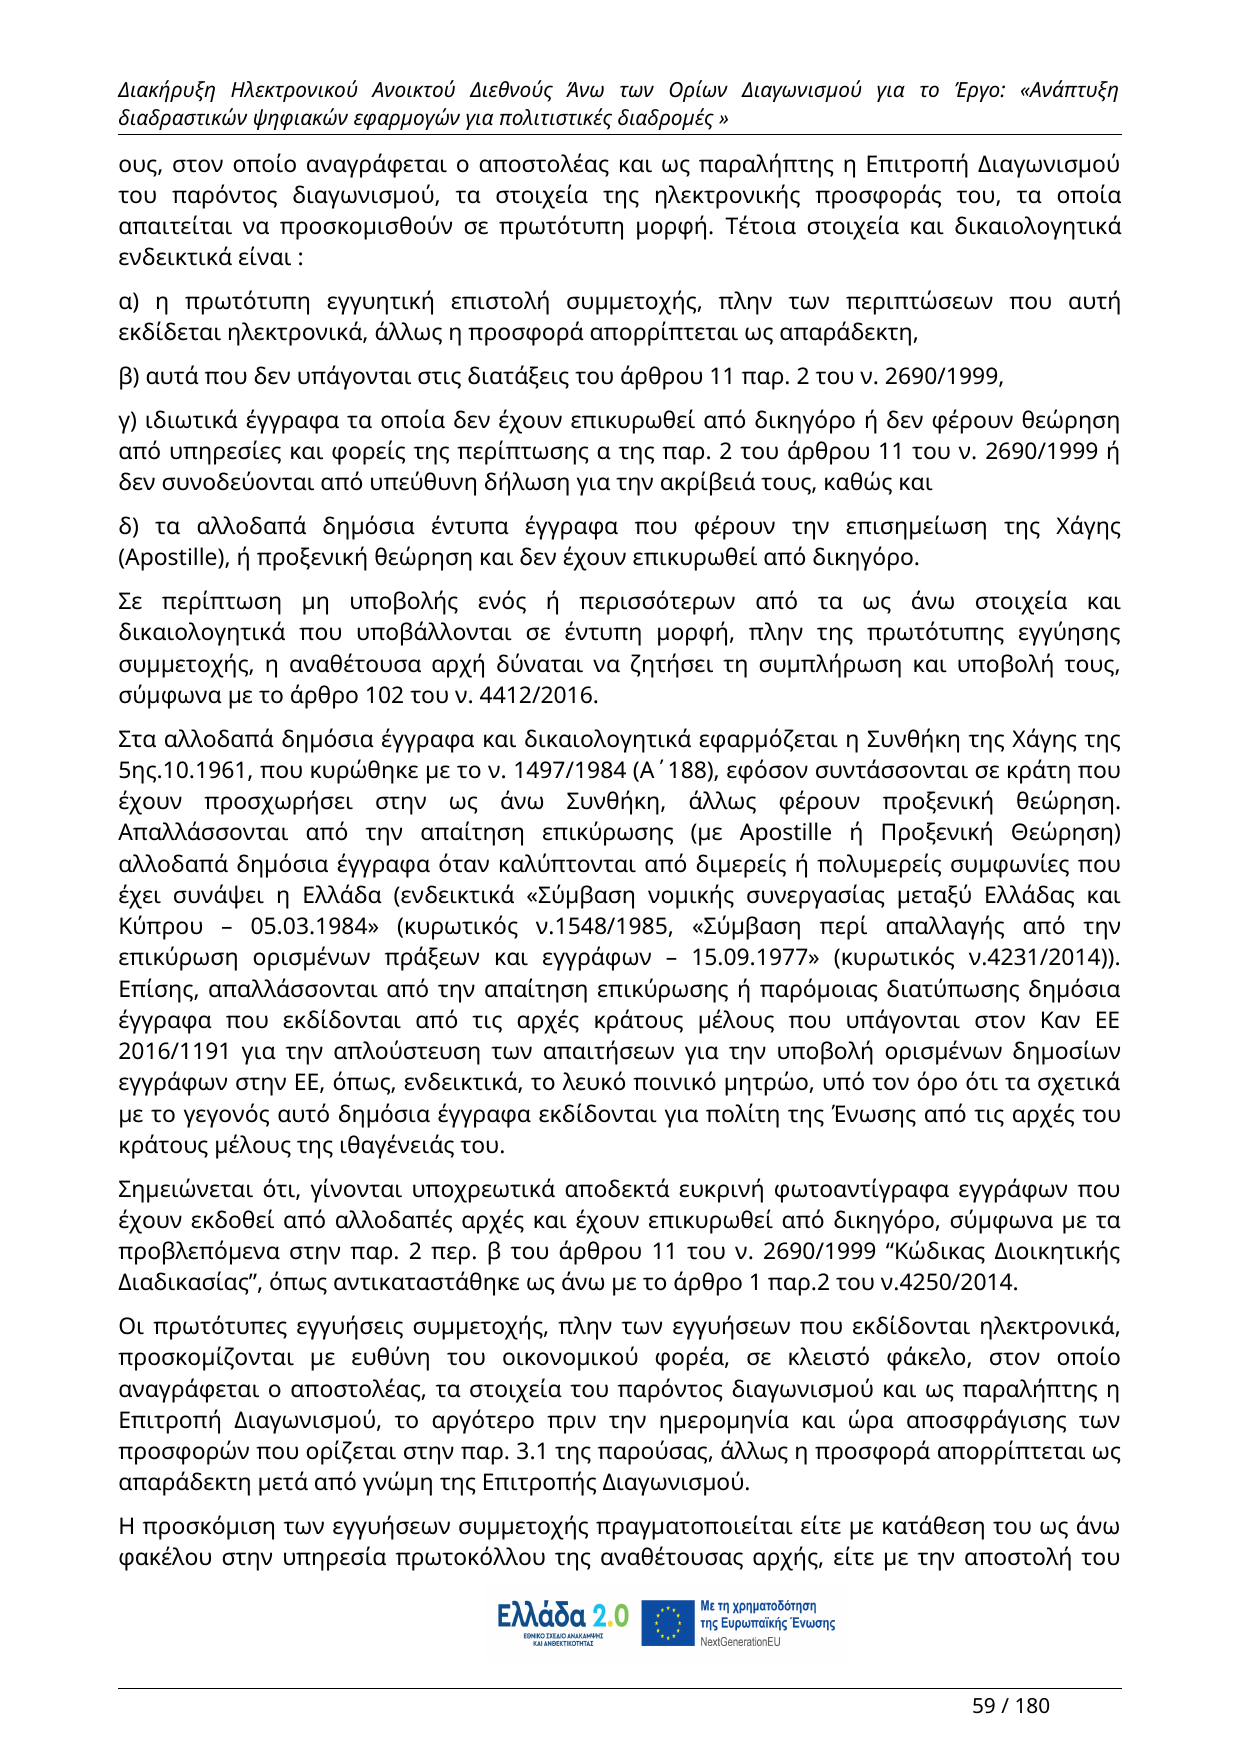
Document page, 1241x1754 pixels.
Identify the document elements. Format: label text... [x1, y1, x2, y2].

text α) η πρωτότυπη εγγυητική επιστολή συμμετοχής, πλην των περιπτώσεων που αυτή εκδίδεται ηλεκτρονικά, άλλως η προσφορά απορρίπτεται ως απαράδεκτη, [118, 285, 1122, 347]
text Οι πρωτότυπες εγγυήσεις συμμετοχής, πλην των εγγυήσεων που εκδίδονται ηλεκτρονικά, προσκομίζονται με ευθύνη του οικονομικού φορέα, σε κλειστό φάκελο, στον οποίο αναγράφεται ο αποστολέας, τα στοιχεία του παρόντος διαγωνισμού και ως παραλήπτης η Επιτροπή Διαγωνισμού, το αργότερο πριν την ημερομηνία και ώρα αποσφράγισης των προσφορών που ορίζεται στην παρ. 3.1 της παρούσας, άλλως η προσφορά απορρίπτεται ως απαράδεκτη μετά από γνώμη της Επιτροπής Διαγωνισμού. [118, 1310, 1122, 1497]
text Στα αλλοδαπά δημόσια έγγραφα και δικαιολογητικά εφαρμόζεται η Συνθήκη της Χάγης της 5ης.10.1961, που κυρώθηκε με το ν. 1497/1984 (Α΄188), εφόσον συντάσσονται σε κράτη που έχουν προσχωρήσει στην ως άνω Συνθήκη, άλλως φέρουν προξενική θεώρηση. Απαλλάσσονται από την απαίτηση επικύρωσης (με Apostille ή Προξενική Θεώρηση) αλλοδαπά δημόσια έγγραφα όταν καλύπτονται από διμερείς ή πολυμερείς συμφωνίες που έχει συνάψει η Ελλάδα (ενδεικτικά «Σύμβαση νομικής συνεργασίας μεταξύ Ελλάδας και Κύπρου – 05.03.1984» (κυρωτικός ν.1548/1985, «Σύμβαση περί απαλλαγής από την επικύρωση ορισμένων πράξεων και εγγράφων – 15.09.1977» (κυρωτικός ν.4231/2014)). Επίσης, απαλλάσσονται από την απαίτηση επικύρωσης ή παρόμοιας διατύπωσης δημόσια έγγραφα που εκδίδονται από τις αρχές κράτους μέλους που υπάγονται στον Καν ΕΕ 2016/1191 για την απλούστευση των απαιτήσεων για την υποβολή ορισμένων δημοσίων εγγράφων στην ΕΕ, όπως, ενδεικτικά, το λευκό ποινικό μητρώο, υπό τον όρο ότι τα σχετικά με το γεγονός αυτό δημόσια έγγραφα εκδίδονται για πολίτη της Ένωσης από τις αρχές του κράτους μέλους της ιθαγένειάς του. [118, 722, 1122, 1160]
text δ) τα αλλοδαπά δημόσια έντυπα έγγραφα που φέρουν την επισημείωση της Χάγης (Apostille), ή προξενική θεώρηση και δεν έχουν επικυρωθεί από δικηγόρο. [118, 510, 1122, 572]
text Σε περίπτωση μη υποβολής ενός ή περισσότερων από τα ως άνω στοιχεία και δικαιολογητικά που υποβάλλονται σε έντυπη μορφή, πλην της πρωτότυπης εγγύησης συμμετοχής, η αναθέτουσα αρχή δύναται να ζητήσει τη συμπλήρωση και υποβολή τους, σύμφωνα με το άρθρο 102 του ν. 4412/2016. [118, 585, 1122, 710]
picture [485, 1583, 848, 1663]
text γ) ιδιωτικά έγγραφα τα οποία δεν έχουν επικυρωθεί από δικηγόρο ή δεν φέρουν θεώρηση από υπηρεσίες και φορείς της περίπτωσης α της παρ. 2 του άρθρου 11 του ν. 2690/1999 ή δεν συνοδεύονται από υπεύθυνη δήλωση για την ακρίβειά τους, καθώς και [118, 404, 1122, 497]
text β) αυτά που δεν υπάγονται στις διατάξεις του άρθρου 11 παρ. 2 του ν. 2690/1999, [118, 360, 1122, 391]
text Σημειώνεται ότι, γίνονται υποχρεωτικά αποδεκτά ευκρινή φωτοαντίγραφα εγγράφων που έχουν εκδοθεί από αλλοδαπές αρχές και έχουν επικυρωθεί από δικηγόρο, σύμφωνα με τα προβλεπόμενα στην παρ. 2 περ. β του άρθρου 11 του ν. 2690/1999 “Κώδικας Διοικητικής Διαδικασίας”, όπως αντικαταστάθηκε ως άνω με το άρθρο 1 παρ.2 του ν.4250/2014. [118, 1172, 1122, 1297]
